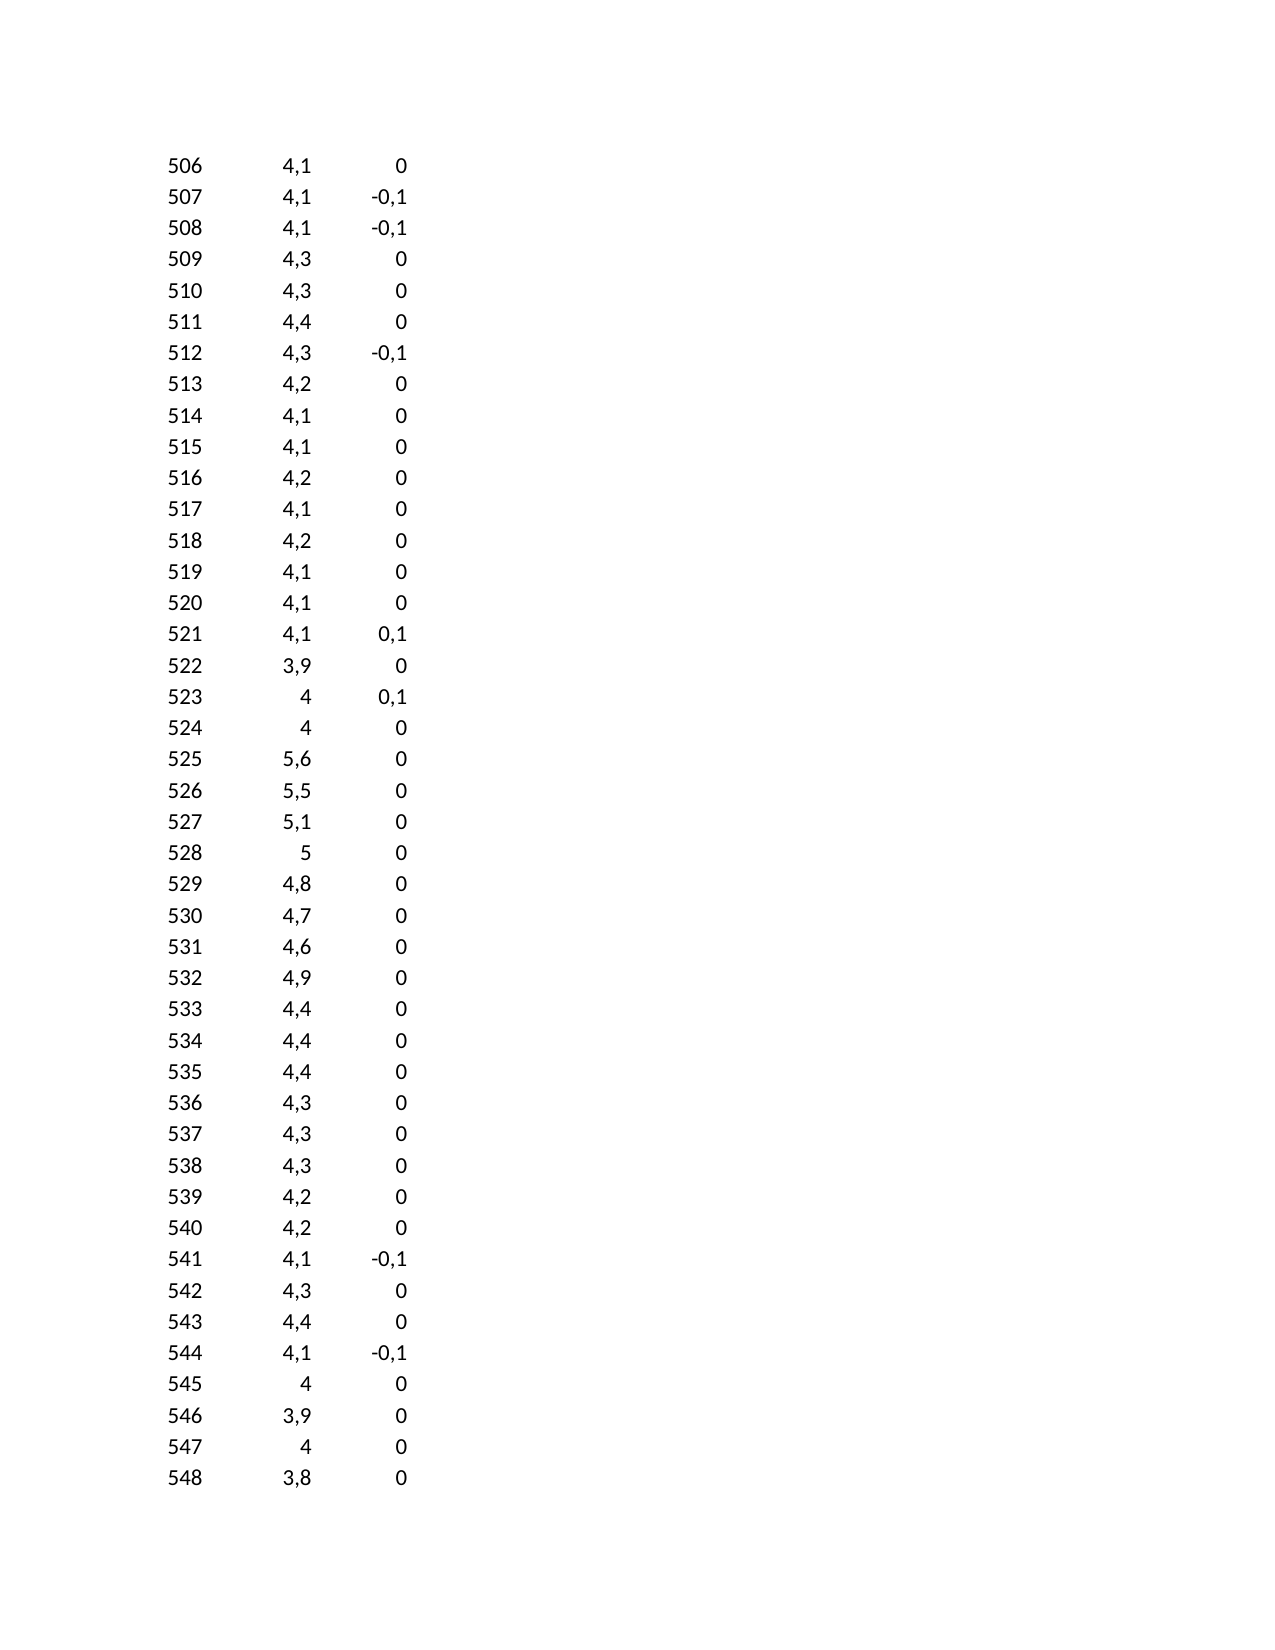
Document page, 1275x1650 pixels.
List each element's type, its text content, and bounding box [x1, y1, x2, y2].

table_cell 3,8 [214, 1460, 323, 1491]
table_cell 0 [323, 1179, 418, 1210]
table_cell 0 [323, 148, 418, 179]
table_cell 536 [118, 1085, 213, 1116]
table_cell 507 [118, 179, 213, 210]
table_cell 0 [323, 710, 418, 741]
table_cell 4,1 [214, 148, 323, 179]
table_cell 523 [118, 679, 213, 710]
table_cell 5,5 [214, 773, 323, 804]
table_cell 518 [118, 523, 213, 554]
table_cell 547 [118, 1429, 213, 1460]
table_cell 4,3 [214, 335, 323, 366]
table_cell 0,1 [323, 616, 418, 648]
table_cell 527 [118, 804, 213, 835]
table_cell 4,4 [214, 304, 323, 335]
table_cell 4,1 [214, 398, 323, 429]
table_cell 0 [323, 898, 418, 929]
table_cell 4,4 [214, 1023, 323, 1054]
table_cell 0 [323, 241, 418, 273]
table_cell 0 [323, 429, 418, 460]
table_cell 544 [118, 1335, 213, 1366]
table_cell 546 [118, 1398, 213, 1429]
table_cell 510 [118, 273, 213, 304]
table_cell 4,8 [214, 866, 323, 898]
table_cell 0 [323, 1054, 418, 1085]
table_cell 539 [118, 1179, 213, 1210]
table_cell 0 [323, 366, 418, 398]
table_cell 4,3 [214, 1116, 323, 1148]
table_cell 0 [323, 1085, 418, 1116]
table_cell 4,6 [214, 929, 323, 960]
table_cell 0 [323, 773, 418, 804]
table_cell 4,7 [214, 898, 323, 929]
table_cell 522 [118, 648, 213, 679]
table_cell 4,1 [214, 616, 323, 648]
table_cell 525 [118, 741, 213, 773]
table_cell 0 [323, 273, 418, 304]
table_cell 0,1 [323, 679, 418, 710]
table_cell 524 [118, 710, 213, 741]
table_cell 4,1 [214, 585, 323, 616]
table_cell 517 [118, 491, 213, 523]
table_cell 0 [323, 835, 418, 866]
table_cell 548 [118, 1460, 213, 1491]
table_cell 531 [118, 929, 213, 960]
table_cell 0 [323, 1366, 418, 1398]
table_cell 0 [323, 648, 418, 679]
table_cell 526 [118, 773, 213, 804]
table_cell 4,9 [214, 960, 323, 991]
table_cell 4,1 [214, 1241, 323, 1273]
table_cell 4,4 [214, 991, 323, 1023]
table_cell 4,3 [214, 1085, 323, 1116]
table_cell 513 [118, 366, 213, 398]
table_cell 4,4 [214, 1054, 323, 1085]
table_cell 4,3 [214, 273, 323, 304]
table_cell 0 [323, 1273, 418, 1304]
table_cell 4,3 [214, 241, 323, 273]
table_cell 0 [323, 1210, 418, 1241]
table_cell 508 [118, 210, 213, 241]
table_cell 543 [118, 1304, 213, 1335]
table_cell 535 [118, 1054, 213, 1085]
table_cell 538 [118, 1148, 213, 1179]
table_cell 506 [118, 148, 213, 179]
table_cell 0 [323, 804, 418, 835]
table_cell 528 [118, 835, 213, 866]
table_cell 4,2 [214, 1179, 323, 1210]
table_cell 509 [118, 241, 213, 273]
table_cell 519 [118, 554, 213, 585]
table_cell 511 [118, 304, 213, 335]
table_cell 529 [118, 866, 213, 898]
table_cell 520 [118, 585, 213, 616]
table_cell 0 [323, 304, 418, 335]
table_cell 515 [118, 429, 213, 460]
table_cell -0,1 [323, 1335, 418, 1366]
table_cell 540 [118, 1210, 213, 1241]
table_cell 516 [118, 460, 213, 491]
table_cell 542 [118, 1273, 213, 1304]
table_cell 5,6 [214, 741, 323, 773]
table_cell 0 [323, 960, 418, 991]
table_cell 4,1 [214, 554, 323, 585]
table_cell 537 [118, 1116, 213, 1148]
table_cell 533 [118, 991, 213, 1023]
table_cell 0 [323, 1460, 418, 1491]
table_cell 4,2 [214, 523, 323, 554]
table_cell 3,9 [214, 1398, 323, 1429]
table_cell 0 [323, 1398, 418, 1429]
table_cell 3,9 [214, 648, 323, 679]
table_cell 4,2 [214, 1210, 323, 1241]
table_cell 0 [323, 929, 418, 960]
table_cell 0 [323, 585, 418, 616]
table_cell 0 [323, 741, 418, 773]
table_cell 4 [214, 710, 323, 741]
table_cell 0 [323, 1148, 418, 1179]
table_cell 0 [323, 1116, 418, 1148]
table_cell 514 [118, 398, 213, 429]
table_cell 0 [323, 398, 418, 429]
table_cell 4 [214, 679, 323, 710]
table_cell 0 [323, 523, 418, 554]
table_cell -0,1 [323, 335, 418, 366]
table_cell 5 [214, 835, 323, 866]
table_cell 0 [323, 554, 418, 585]
table_cell 534 [118, 1023, 213, 1054]
table_cell 4,1 [214, 210, 323, 241]
table_cell 521 [118, 616, 213, 648]
table_cell 0 [323, 491, 418, 523]
table_cell 4,2 [214, 460, 323, 491]
table_cell 4,3 [214, 1148, 323, 1179]
table_cell 0 [323, 991, 418, 1023]
table_cell 4,1 [214, 429, 323, 460]
table_cell -0,1 [323, 210, 418, 241]
table_cell 4,4 [214, 1304, 323, 1335]
table_cell 4,3 [214, 1273, 323, 1304]
table_cell 4,2 [214, 366, 323, 398]
table_cell 4,1 [214, 1335, 323, 1366]
table_cell 4 [214, 1429, 323, 1460]
table_cell 530 [118, 898, 213, 929]
table_cell -0,1 [323, 179, 418, 210]
table_cell 0 [323, 460, 418, 491]
table_cell 0 [323, 1304, 418, 1335]
table_cell 541 [118, 1241, 213, 1273]
table_cell 4 [214, 1366, 323, 1398]
table_cell 0 [323, 866, 418, 898]
table_cell 4,1 [214, 491, 323, 523]
table_cell 532 [118, 960, 213, 991]
table_cell -0,1 [323, 1241, 418, 1273]
table_cell 0 [323, 1023, 418, 1054]
table_cell 512 [118, 335, 213, 366]
table_cell 4,1 [214, 179, 323, 210]
table_cell 0 [323, 1429, 418, 1460]
table_cell 5,1 [214, 804, 323, 835]
table_cell 545 [118, 1366, 213, 1398]
